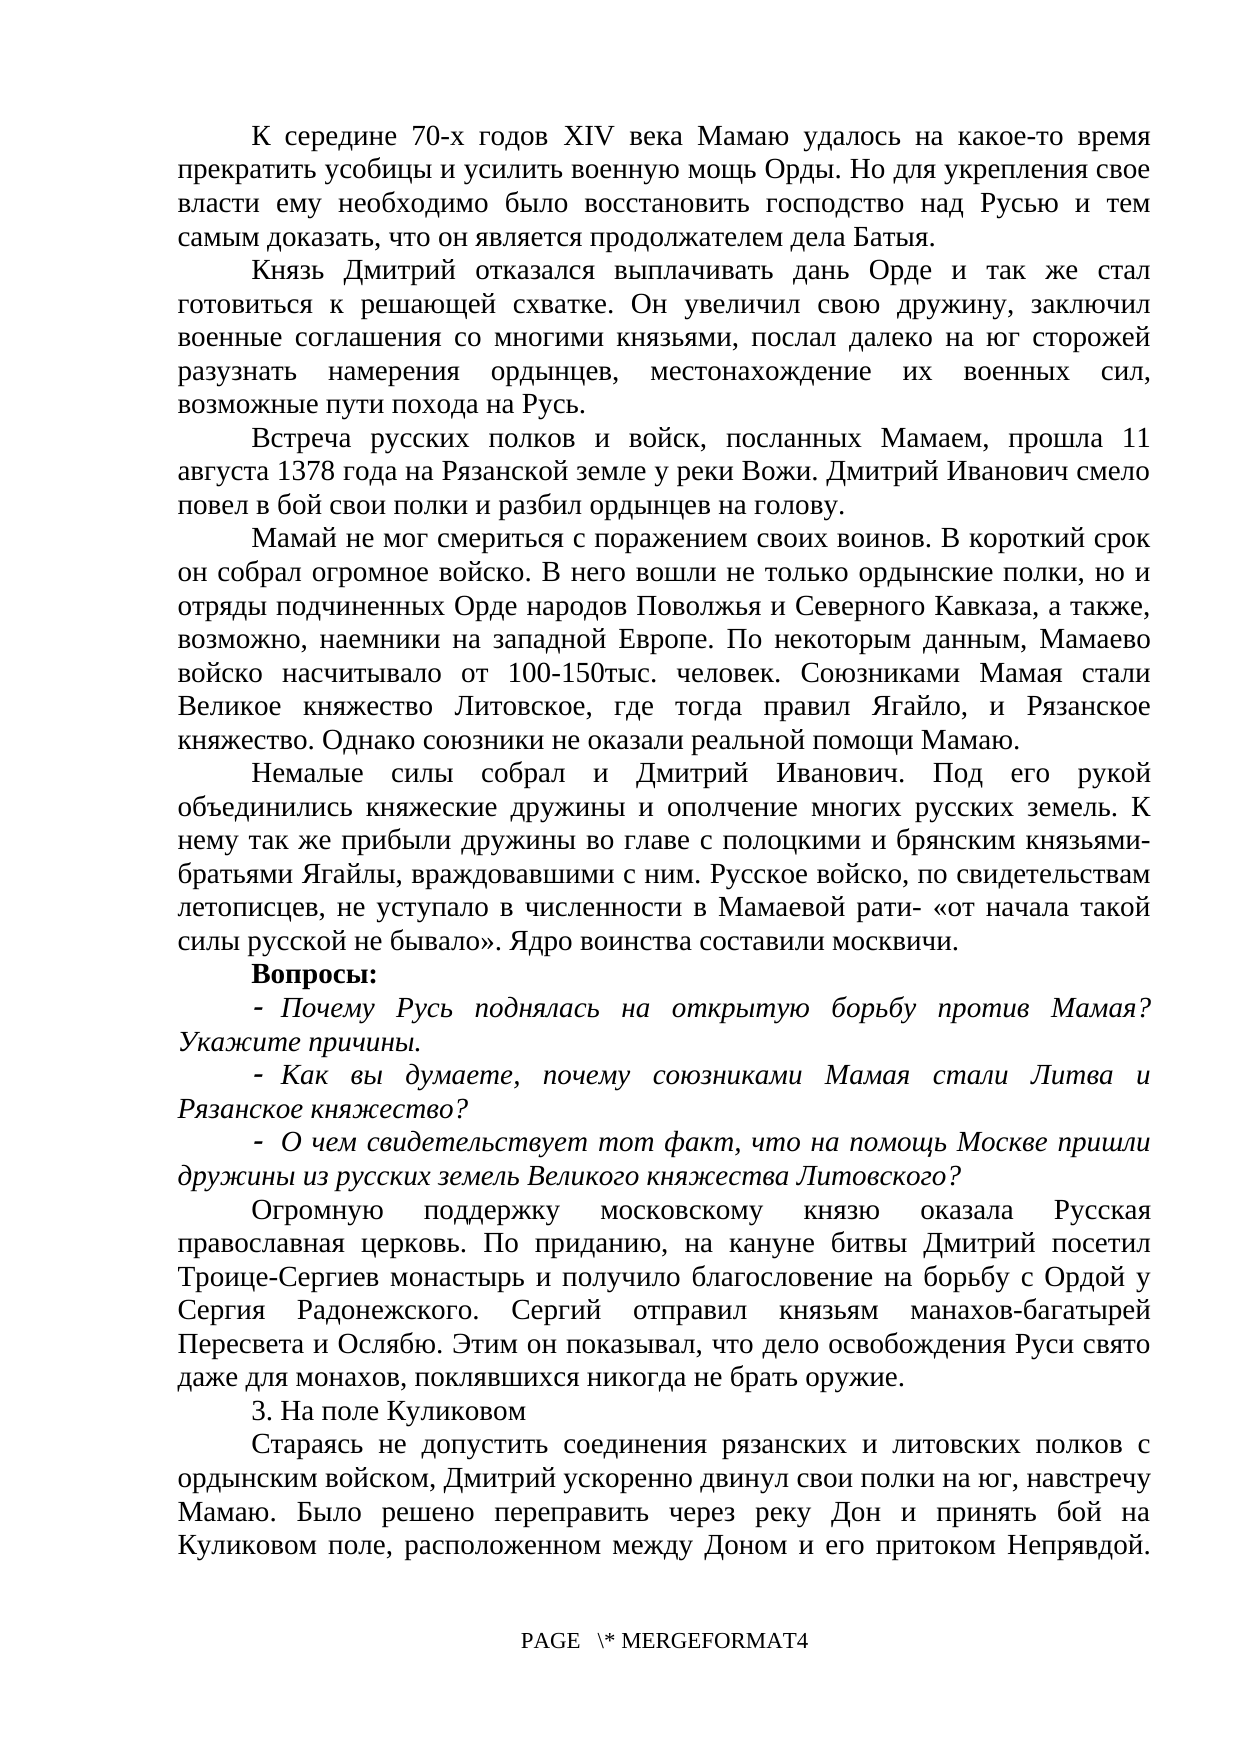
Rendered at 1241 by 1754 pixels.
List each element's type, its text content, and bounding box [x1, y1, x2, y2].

list Почему Русь поднялась на открытую борьбу против Мамая? Укажите причины. [177, 990, 1152, 1057]
text Немалые силы собрал и Дмитрий Иванович. Под его рукой объединились княжеские дружины и ополчение многих русских земель. К нему так же прибыли дружины во главе с полоцкими и брянским князьями- братьями Ягайлы, враждовавшими с ним. Русское войско, по свидетельствам летописцев, не уступало в численности в Мамаевой рати- «от начала такой силы русской не бывало». Ядро воинства составили москвичи. [177, 755, 1152, 957]
text Вопросы: [177, 957, 1152, 990]
text Встреча русских полков и войск, посланных Мамаем, прошла 11 августа 1378 года на Рязанской земле у реки Вожи. Дмитрий Иванович смело повел в бой свои полки и разбил ордынцев на голову. [177, 420, 1152, 521]
text Князь Дмитрий отказался выплачивать дань Орде и так же стал готовиться к решающей схватке. Он увеличил свою дружину, заключил военные соглашения со многими князьями, послал далеко на юг сторожей разузнать намерения ордынцев, местонахождение их военных сил, возможные пути похода на Русь. [177, 252, 1152, 420]
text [177, 1427, 1152, 1561]
text Мамай не мог смериться с поражением своих воинов. В короткий срок он собрал огромное войско. В него вошли не только ордынские полки, но и отряды подчиненных Орде народов Поволжья и Северного Кавказа, а также, возможно, наемники на западной Европе. По некоторым данным, Мамаево войско насчитывало от 100-150тыс. человек. Союзниками Мамая стали Великое княжество Литовское, где тогда правил Ягайло, и Рязанское княжество. Однако союзники не оказали реальной помощи Мамаю. [177, 521, 1152, 755]
list О чем свидетельствует тот факт, что на помощь Москве пришли дружины из русских земель Великого княжества Литовского? [177, 1124, 1152, 1192]
text 3. На поле Куликовом [177, 1393, 1152, 1427]
text Огромную поддержку московскому князю оказала Русская православная церковь. По приданию, на кануне битвы Дмитрий посетил Троице-Сергиев монастырь и получило благословение на борьбу с Ордой у Сергия Радонежского. Сергий отправил князьям манахов-багатырей Пересвета и Ослябю. Этим он показывал, что дело освобождения Руси свято даже для монахов, поклявшихся никогда не брать оружие. [177, 1192, 1152, 1393]
text К середине 70-х годов XIV века Мамаю удалось на какое-то время прекратить усобицы и усилить военную мощь Орды. Но для укрепления свое власти ему необходимо было восстановить господство над Русью и тем самым доказать, что он является продолжателем дела Батыя. [177, 118, 1152, 252]
list Как вы думаете, почему союзниками Мамая стали Литва и Рязанское княжество? [177, 1057, 1152, 1124]
